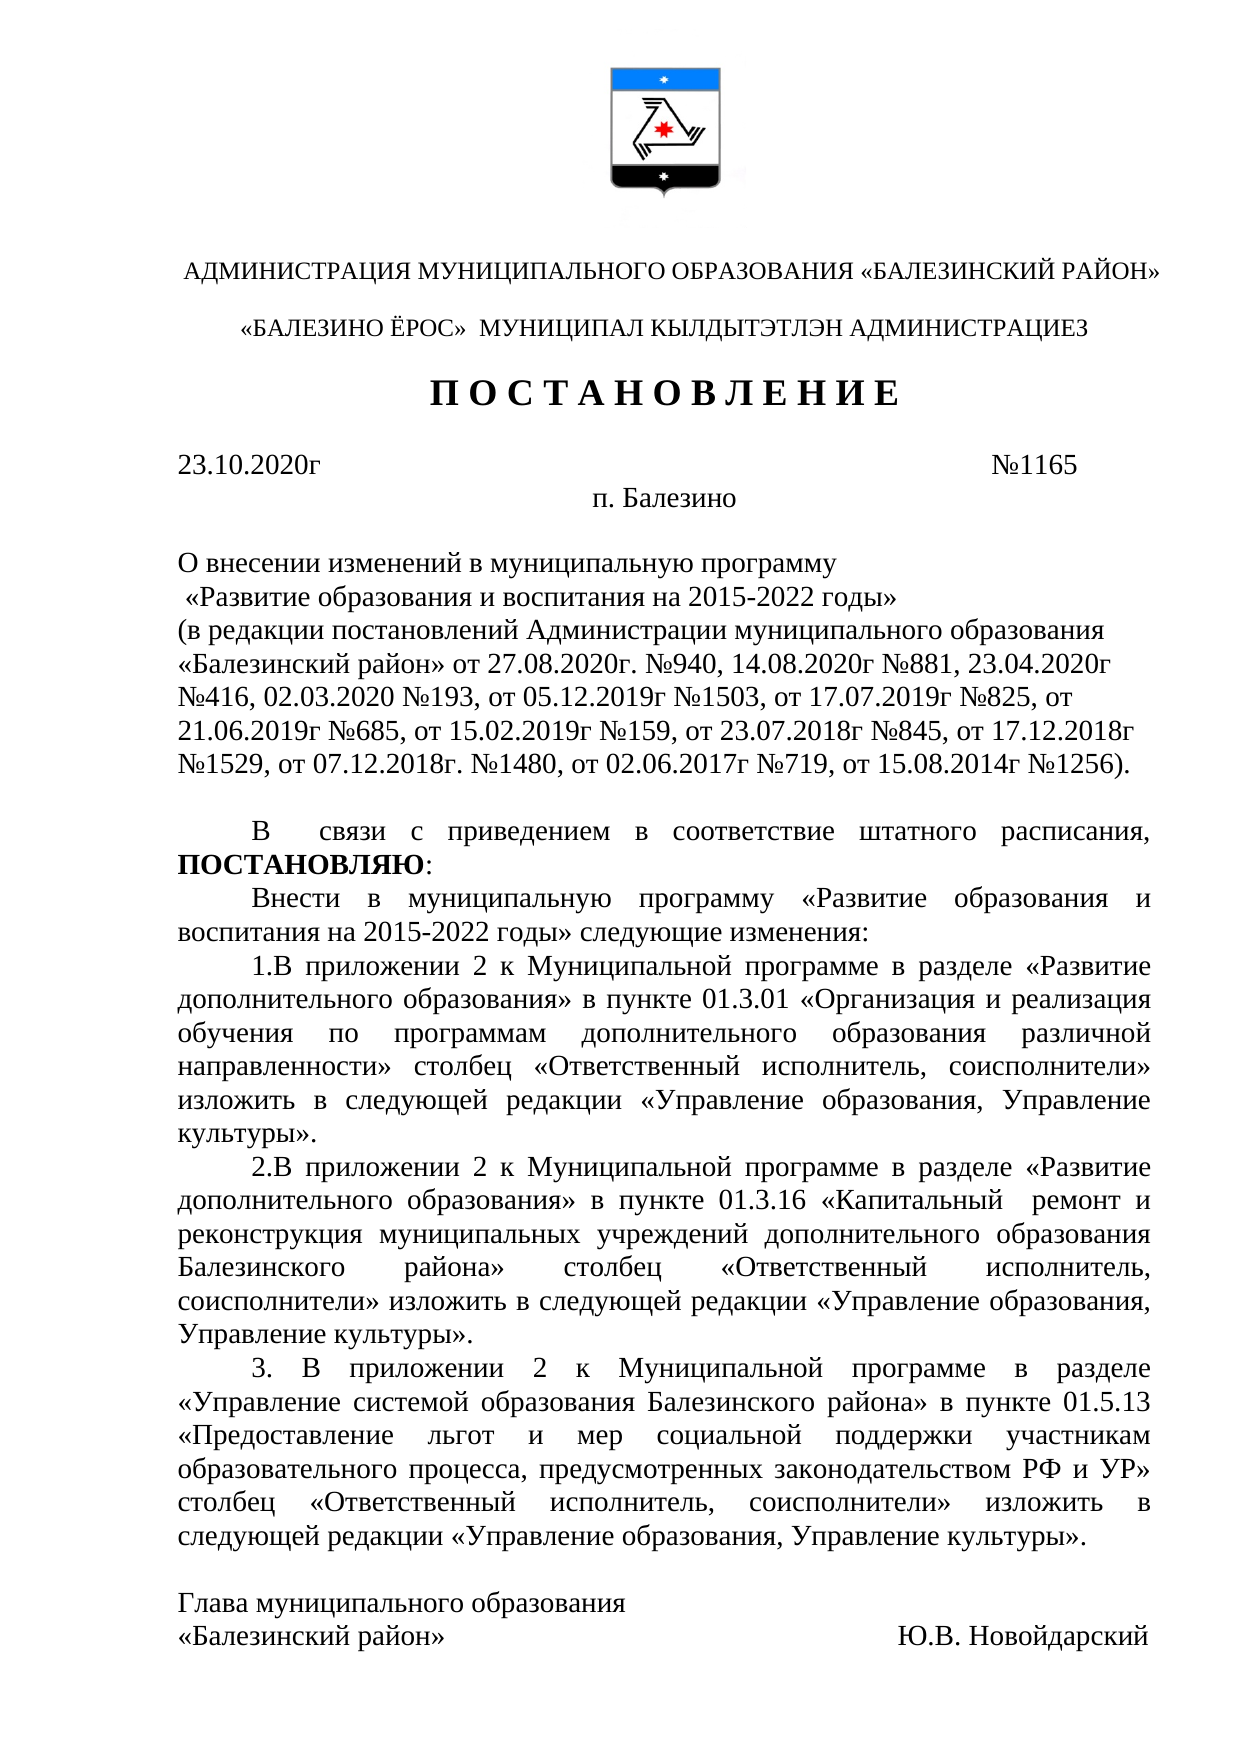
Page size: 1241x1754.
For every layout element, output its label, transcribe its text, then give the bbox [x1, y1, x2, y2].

text О внесении изменений в муниципальную программу [177, 545, 1152, 579]
text «БАЛЕЗИНО ЁРОС» МУНИЦИПАЛ КЫЛДЫТЭТЛЭН АДМИНИСТРАЦИЕЗ [177, 313, 1152, 342]
text Глава муниципального образования [177, 1585, 1152, 1618]
text 2.В приложении 2 к Муниципальной программе в разделе «Развитие дополнительного образования» в пункте 01.3.16 «Капитальный ремонт и реконструкция муниципальных учреждений дополнительного образования Балезинского района» столбец «Ответственный исполнитель, соисполнители» изложить в следующей редакции «Управление образования, Управление культуры». [177, 1149, 1152, 1350]
text П О С Т А Н О В Л Е Н И Е [177, 370, 1152, 413]
text «Балезинский район» от 27.08.2020г. №940, 14.08.2020г №881, 23.04.2020г №416, 02.03.2020 №193, от 05.12.2019г №1503, от 17.07.2019г №825, от 21.06.2019г №685, от 15.02.2019г №159, от 23.07.2018г №845, от 17.12.2018г №1529, от 07.12.2018г. №1480, от 02.06.2017г №719, от 15.08.2014г №1256). [177, 646, 1152, 780]
text 3. В приложении 2 к Муниципальной программе в разделе «Управление системой образования Балезинского района» в пункте 01.5.13 «Предоставление льгот и мер социальной поддержки участникам образовательного процесса, предусмотренных законодательством РФ и УР» столбец «Ответственный исполнитель, соисполнители» изложить в следующей редакции «Управление образования, Управление культуры». [177, 1350, 1152, 1551]
text (в редакции постановлений Администрации муниципального образования [177, 612, 1152, 646]
text В связи с приведением в соответствие штатного расписания, ПОСТАНОВЛЯЮ: [177, 813, 1152, 881]
text «Балезинский район» Ю.В. Новойдарский [177, 1618, 1152, 1652]
picture [582, 29, 747, 228]
text 1.В приложении 2 к Муниципальной программе в разделе «Развитие дополнительного образования» в пункте 01.3.01 «Организация и реализация обучения по программам дополнительного образования различной направленности» столбец «Ответственный исполнитель, соисполнители» изложить в следующей редакции «Управление образования, Управление культуры». [177, 948, 1152, 1149]
text Внести в муниципальную программу «Развитие образования и воспитания на 2015-2022 годы» следующие изменения: [177, 881, 1152, 948]
text 23.10.2020г №1165 [177, 447, 1152, 481]
text АДМИНИСТРАЦИЯ МУНИЦИПАЛЬНОГО ОБРАЗОВАНИЯ «БАЛЕЗИНСКИЙ РАЙОН» [177, 256, 1166, 285]
text «Развитие образования и воспитания на 2015-2022 годы» [177, 579, 1152, 612]
text п. Балезино [177, 481, 1152, 514]
